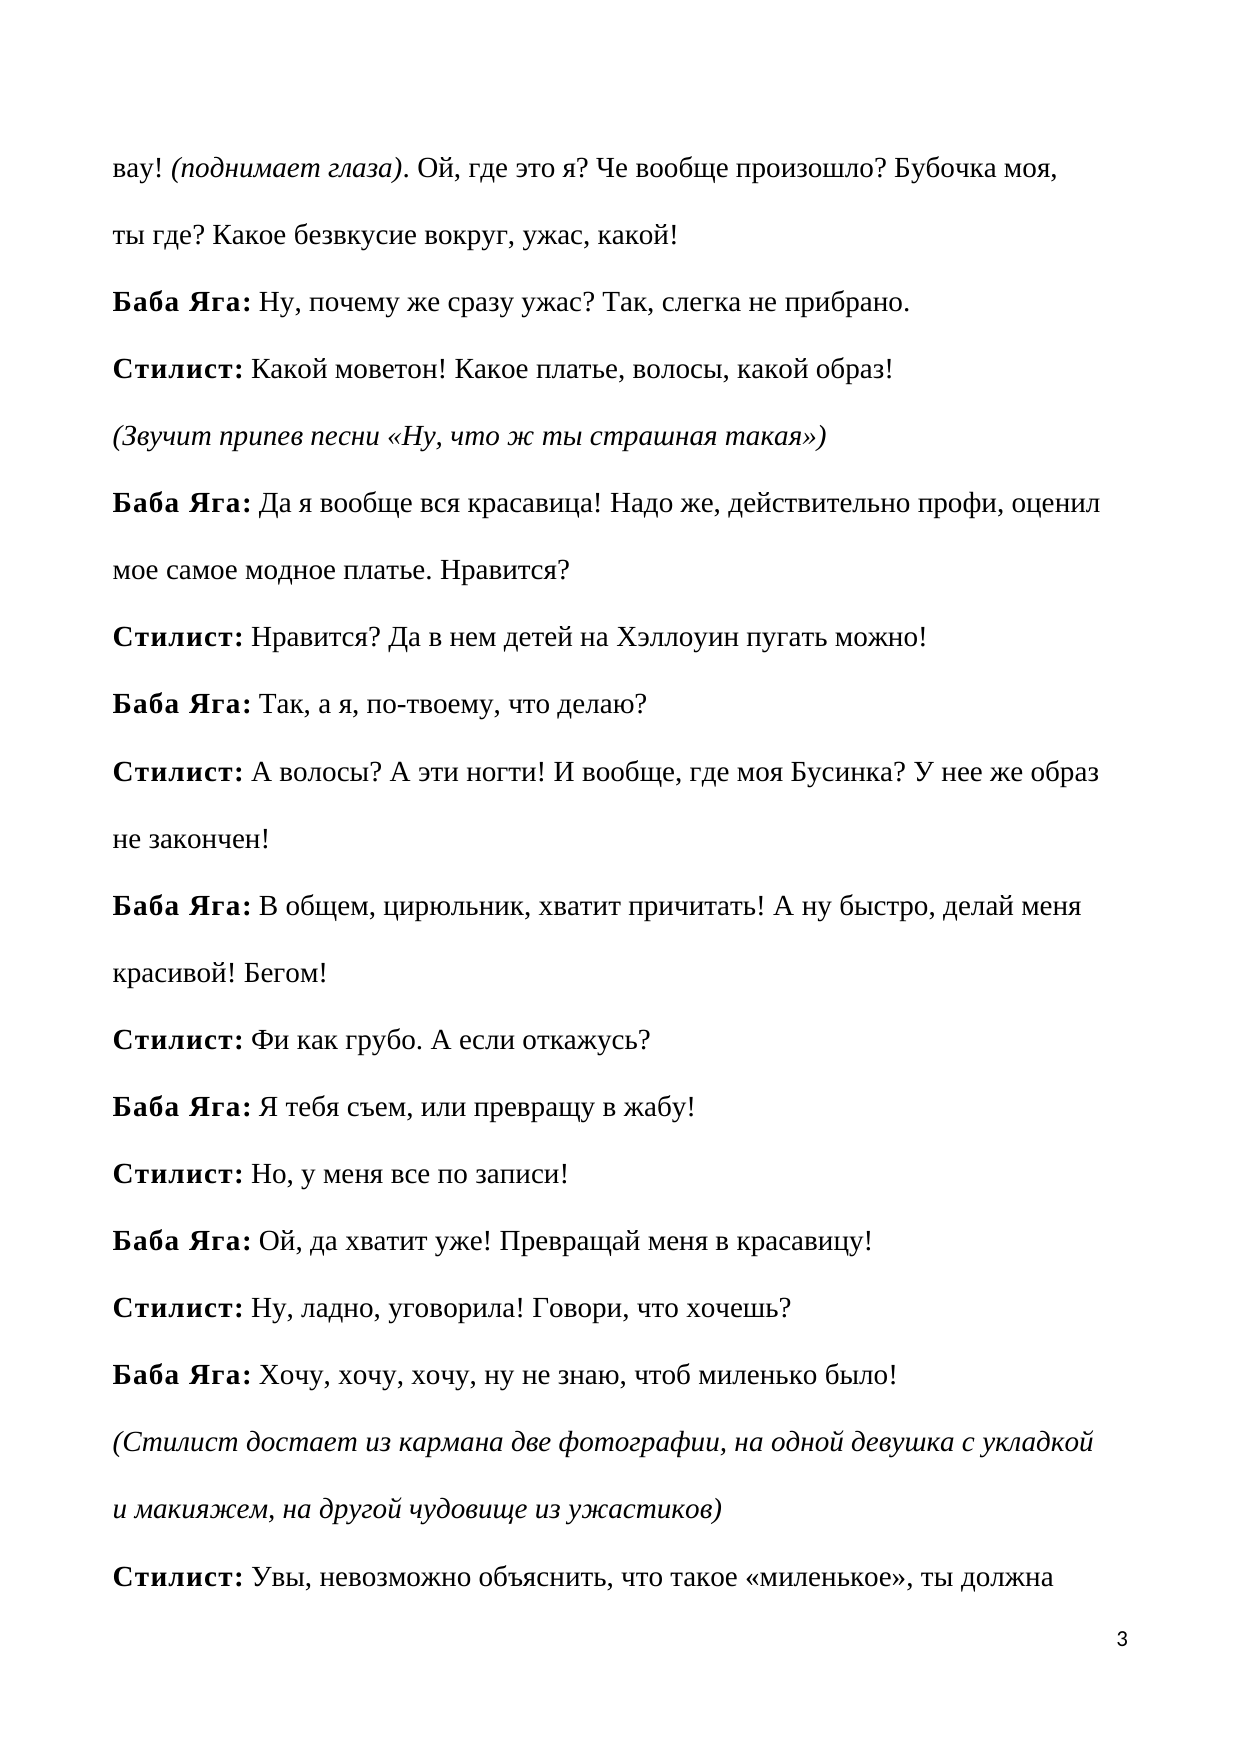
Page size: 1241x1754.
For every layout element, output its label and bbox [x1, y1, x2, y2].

text [112, 150, 1128, 1592]
